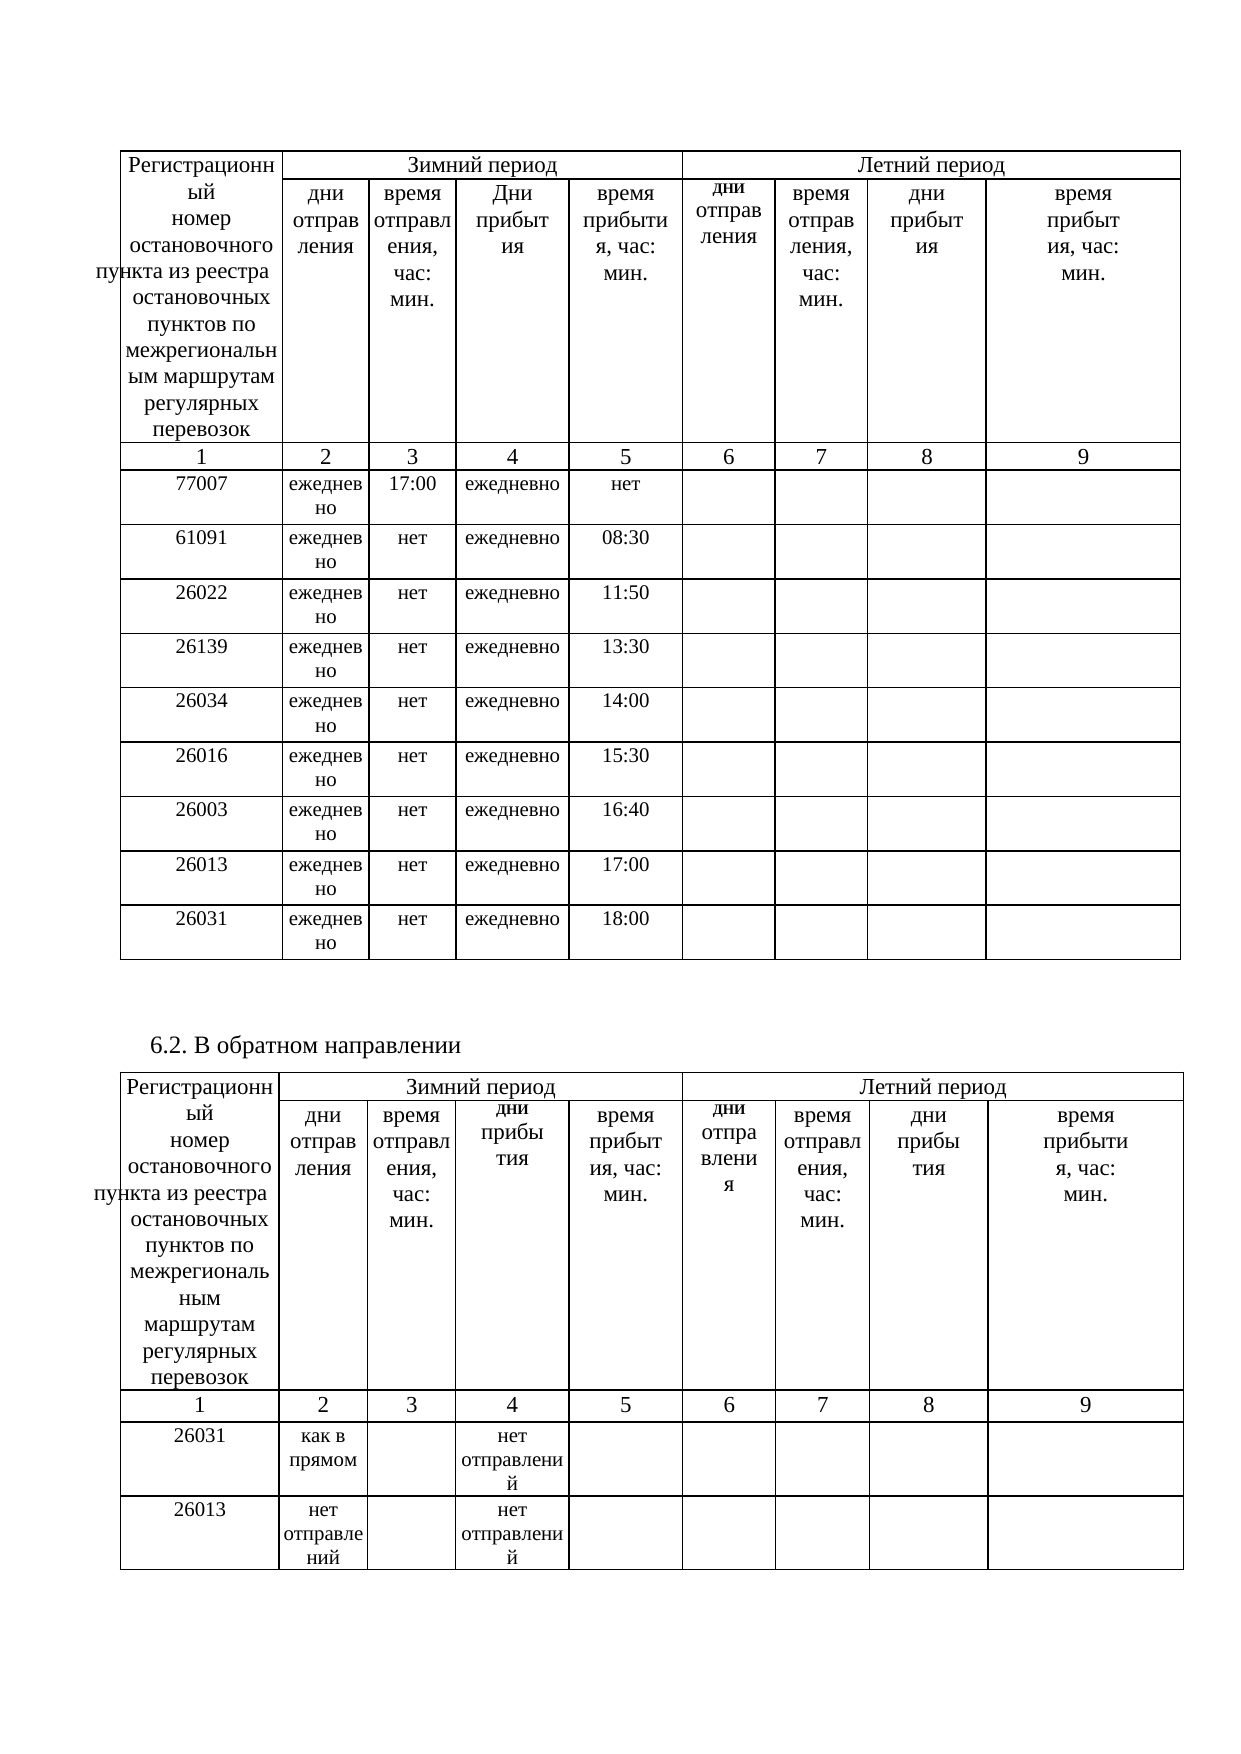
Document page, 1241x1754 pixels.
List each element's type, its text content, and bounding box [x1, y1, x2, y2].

table_cell [570, 1423, 682, 1495]
table_cell ежедневно [457, 471, 568, 524]
table_cell ежедневно [283, 634, 368, 687]
table_header Летний период [683, 1073, 1183, 1099]
table_cell ежедневно [283, 797, 368, 850]
table_cell [368, 1497, 455, 1569]
table_cell [987, 580, 1180, 632]
table_cell [987, 797, 1180, 850]
table_cell [776, 743, 867, 796]
table_header Зимний период [283, 152, 682, 178]
table_cell ежедневно [457, 906, 568, 959]
table_cell [683, 1423, 775, 1495]
table_cell [868, 525, 985, 578]
table_cell 14:00 [570, 688, 682, 741]
table_cell время прибыт ия, час: мин. [987, 180, 1180, 441]
table_cell [987, 525, 1180, 578]
table_cell 26016 [121, 743, 282, 796]
table_cell [868, 471, 985, 524]
table_cell 26003 [121, 797, 282, 850]
table_cell Дни прибыт ия [457, 180, 568, 441]
table_cell [776, 471, 867, 524]
table_cell [683, 580, 774, 632]
table_cell [987, 634, 1180, 687]
table_cell [776, 797, 867, 850]
table_cell время прибыти я, час: мин. [570, 180, 682, 441]
table_cell 3 [370, 443, 455, 469]
table_cell [776, 525, 867, 578]
table_cell [368, 1423, 455, 1495]
table_cell 26031 [121, 1423, 278, 1495]
table_cell нет [370, 906, 455, 959]
table_cell ежедневно [457, 580, 568, 632]
table_cell 2 [280, 1391, 367, 1421]
table_cell ежедневно [457, 743, 568, 796]
table_cell [987, 688, 1180, 741]
table_cell дни прибы тия [870, 1101, 987, 1389]
table_cell нет [570, 471, 682, 524]
table_cell дни прибыт ия [868, 180, 985, 441]
table_cell 18:00 [570, 906, 682, 959]
table_cell 26139 [121, 634, 282, 687]
table_header Летний период [683, 152, 1180, 178]
table_cell 7 [776, 1391, 869, 1421]
table_cell 17:00 [570, 852, 682, 904]
table_cell ежедневно [283, 471, 368, 524]
table_cell нет [370, 852, 455, 904]
table_cell нет [370, 580, 455, 632]
table_cell [987, 906, 1180, 959]
table_cell 77007 [121, 471, 282, 524]
table_cell ежедневно [457, 797, 568, 850]
table_cell время отправл ения, час: мин. [370, 180, 455, 441]
table_cell [868, 688, 985, 741]
table_cell 26031 [121, 906, 282, 959]
table_cell [776, 688, 867, 741]
table_cell нет [370, 688, 455, 741]
table_cell [570, 1497, 682, 1569]
table_cell [868, 743, 985, 796]
table_cell как в прямом [280, 1423, 367, 1495]
table_cell [776, 852, 867, 904]
table_cell 17:00 [370, 471, 455, 524]
table_cell ежедневно [457, 852, 568, 904]
table_cell 3 [368, 1391, 455, 1421]
table_cell нет отправлений [456, 1423, 568, 1495]
table_cell 5 [570, 443, 682, 469]
table_cell [683, 906, 774, 959]
table_cell 26013 [121, 1497, 278, 1569]
table_cell ежедневно [283, 580, 368, 632]
table_cell ежедневно [283, 743, 368, 796]
table_cell 61091 [121, 525, 282, 578]
table_cell [868, 852, 985, 904]
table_cell 5 [570, 1391, 682, 1421]
table_cell ежедневно [283, 906, 368, 959]
table_cell нет [370, 525, 455, 578]
table_cell дни отправ ления [283, 180, 368, 441]
table_cell 6 [683, 443, 774, 469]
table_cell 2 [283, 443, 368, 469]
table_cell время прибыти я, час: мин. [989, 1101, 1183, 1389]
table_cell [683, 634, 774, 687]
table_cell [989, 1497, 1183, 1569]
table_cell [776, 1423, 869, 1495]
table_cell 7 [776, 443, 867, 469]
table_cell [683, 852, 774, 904]
table_cell ежедневно [457, 634, 568, 687]
text 6.2. В обратном направлении [150, 1030, 1090, 1059]
table_cell [987, 852, 1180, 904]
table_cell 16:40 [570, 797, 682, 850]
table_cell ДНИ отправ ления [683, 180, 774, 441]
table_cell 6 [683, 1391, 775, 1421]
table_cell дни отправ ления [280, 1101, 367, 1389]
table_cell [776, 634, 867, 687]
table_cell ежедневно [457, 525, 568, 578]
table_cell нет [370, 797, 455, 850]
table_cell [987, 471, 1180, 524]
table_cell [868, 797, 985, 850]
table_cell ДНИ отпра влени я [683, 1101, 775, 1389]
table_cell 9 [989, 1391, 1183, 1421]
table_cell [776, 906, 867, 959]
table_cell 9 [987, 443, 1180, 469]
table_cell нет отправлений [280, 1497, 367, 1569]
table_cell 15:30 [570, 743, 682, 796]
table_cell время отправл ения, час: мин. [776, 1101, 869, 1389]
table_cell [776, 1497, 869, 1569]
table_cell ДНИ прибы тия [456, 1101, 568, 1389]
table_cell ежедневно [283, 852, 368, 904]
table_cell [683, 471, 774, 524]
table_cell 08:30 [570, 525, 682, 578]
table_cell [683, 688, 774, 741]
table_cell 4 [456, 1391, 568, 1421]
table_header Регистрационный номер остановочного пункта из реестра остановочных пунктов по межрегиональным маршрутам регулярных перевозок [121, 152, 282, 441]
table_cell [870, 1497, 987, 1569]
table_cell [776, 580, 867, 632]
table_cell [683, 1497, 775, 1569]
table_cell [683, 743, 774, 796]
table_cell [989, 1423, 1183, 1495]
table_cell [868, 906, 985, 959]
table_cell [868, 634, 985, 687]
table_cell [868, 580, 985, 632]
table_cell 26034 [121, 688, 282, 741]
table_cell нет [370, 743, 455, 796]
table_cell ежедневно [283, 688, 368, 741]
table_cell 8 [870, 1391, 987, 1421]
table_cell [683, 525, 774, 578]
table_cell 8 [868, 443, 985, 469]
table_cell 13:30 [570, 634, 682, 687]
table_cell время отправ ления, час: мин. [776, 180, 867, 441]
table_cell 1 [121, 443, 282, 469]
table_cell [987, 743, 1180, 796]
table_cell 4 [457, 443, 568, 469]
table_cell [683, 797, 774, 850]
table_header Зимний период [280, 1073, 682, 1099]
table_cell 26013 [121, 852, 282, 904]
table_cell нет [370, 634, 455, 687]
table_cell ежедневно [283, 525, 368, 578]
table_cell ежедневно [457, 688, 568, 741]
table_cell [870, 1423, 987, 1495]
table_cell время отправл ения, час: мин. [368, 1101, 455, 1389]
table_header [121, 1073, 278, 1389]
table_cell нет отправлений [456, 1497, 568, 1569]
table_cell 11:50 [570, 580, 682, 632]
table_cell время прибыт ия, час: мин. [570, 1101, 682, 1389]
table_cell 1 [121, 1391, 278, 1421]
table_cell 26022 [121, 580, 282, 632]
